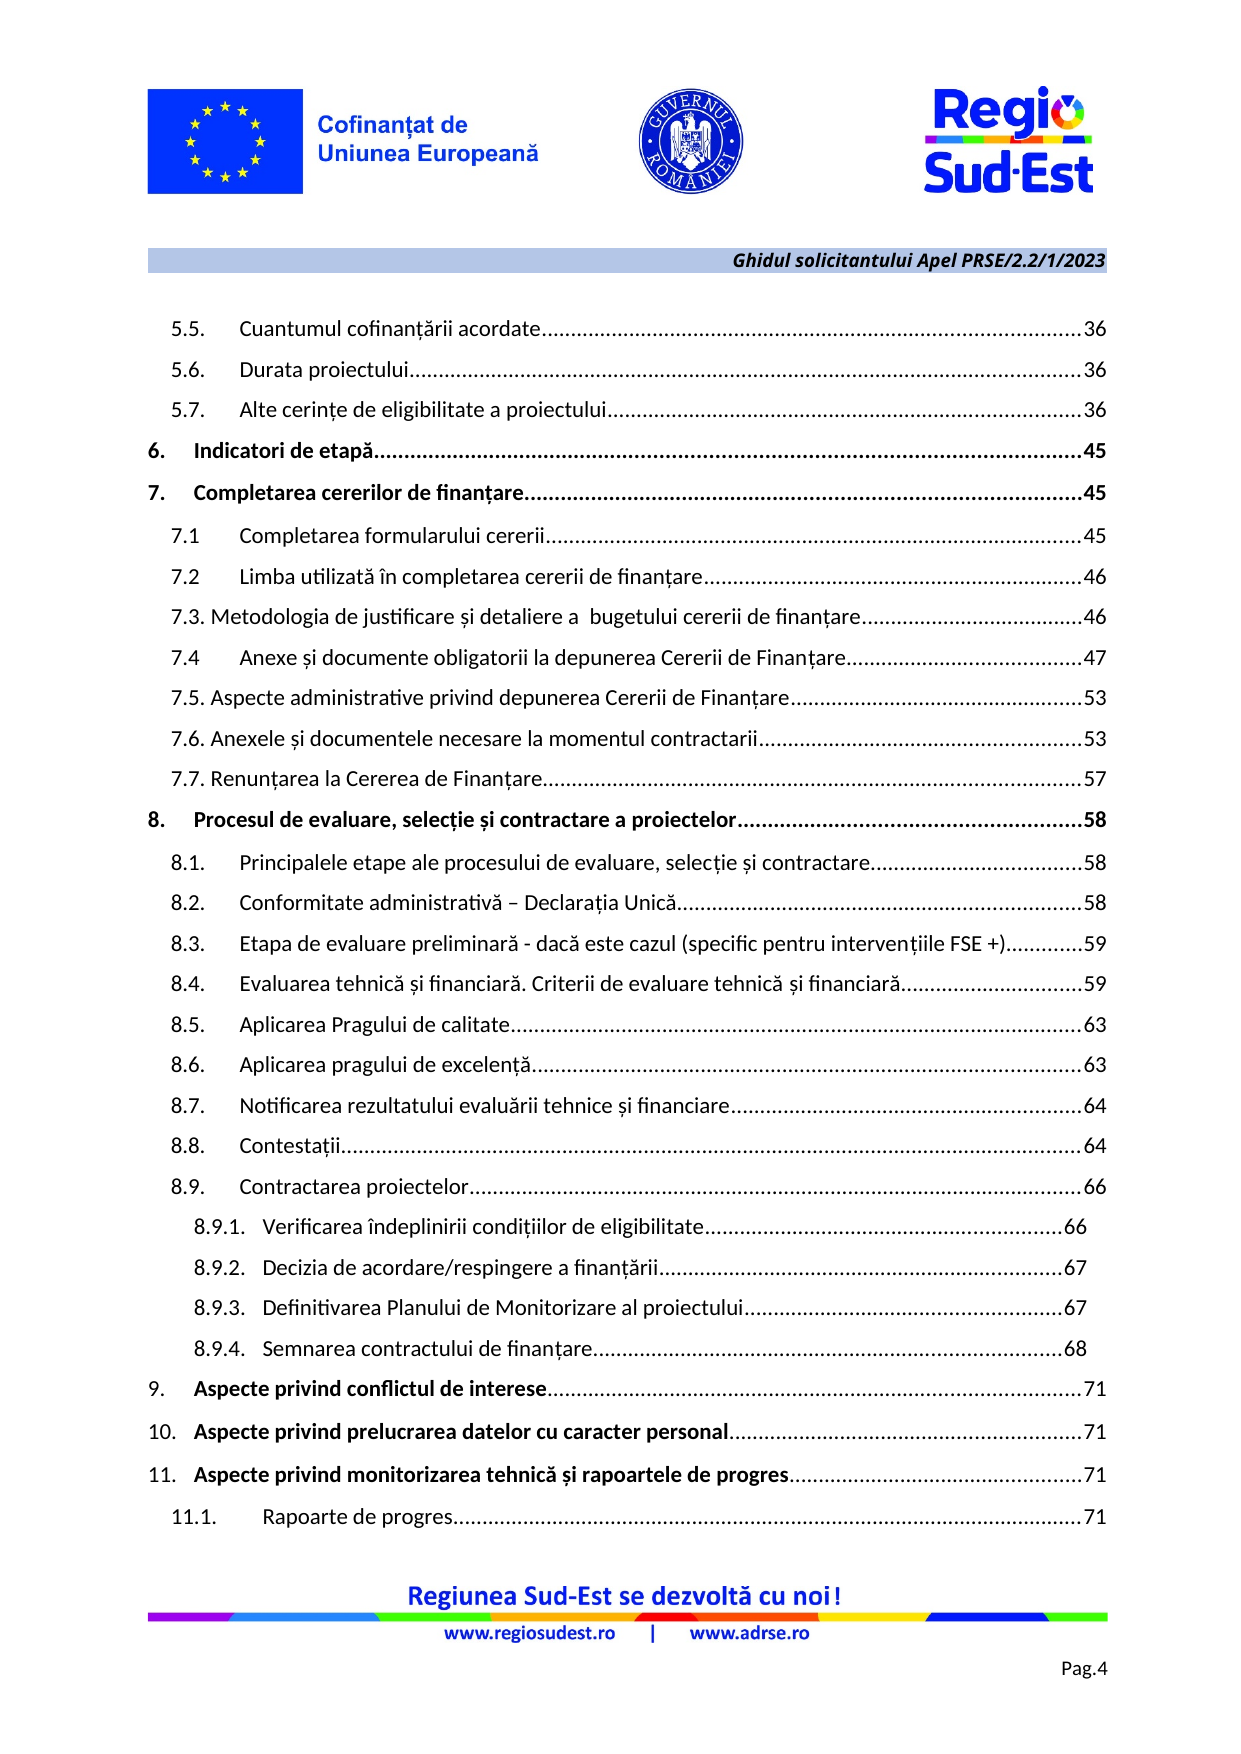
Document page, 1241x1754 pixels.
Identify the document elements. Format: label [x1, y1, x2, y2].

picture [147, 1586, 1108, 1643]
picture [147, 86, 1093, 195]
